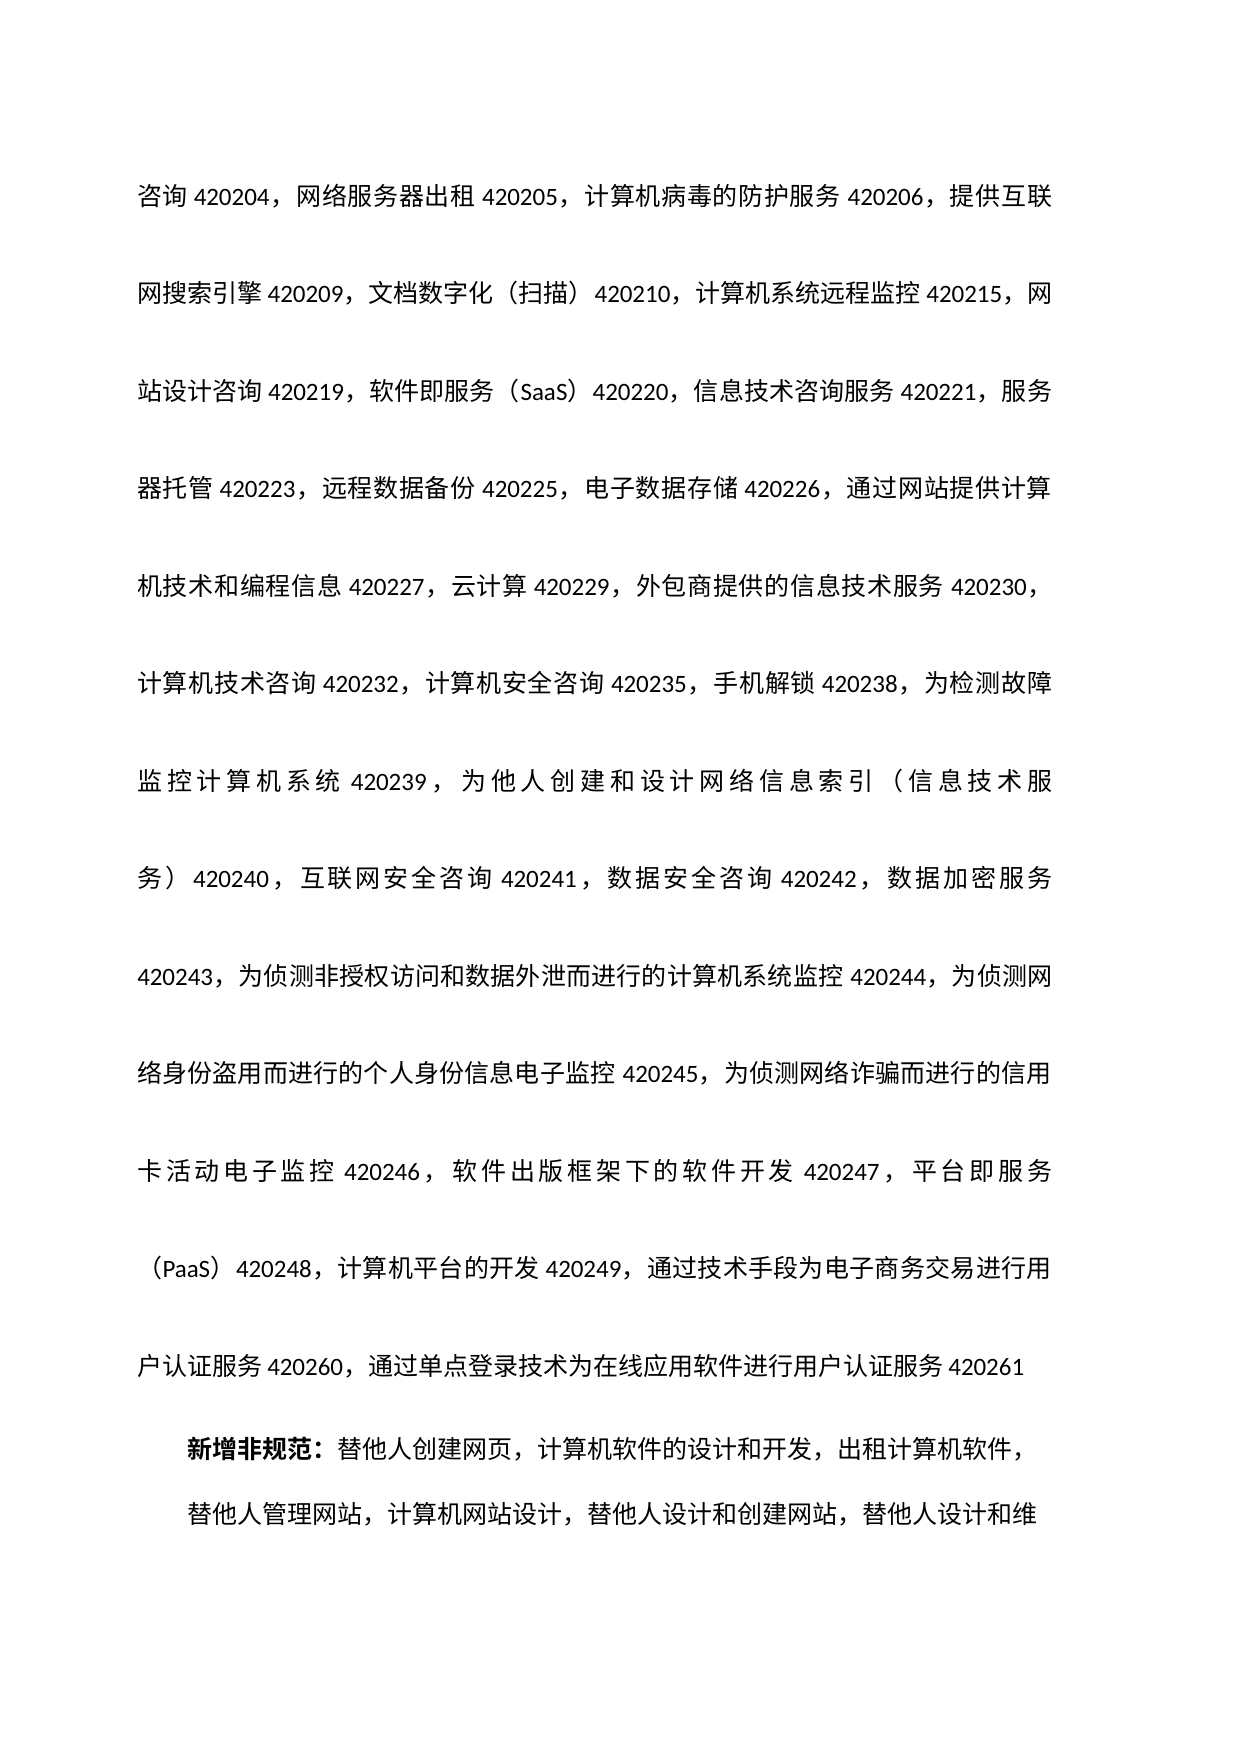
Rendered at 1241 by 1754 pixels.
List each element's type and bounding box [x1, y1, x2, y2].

text [137, 162, 1053, 1397]
text [187, 1415, 1053, 1545]
